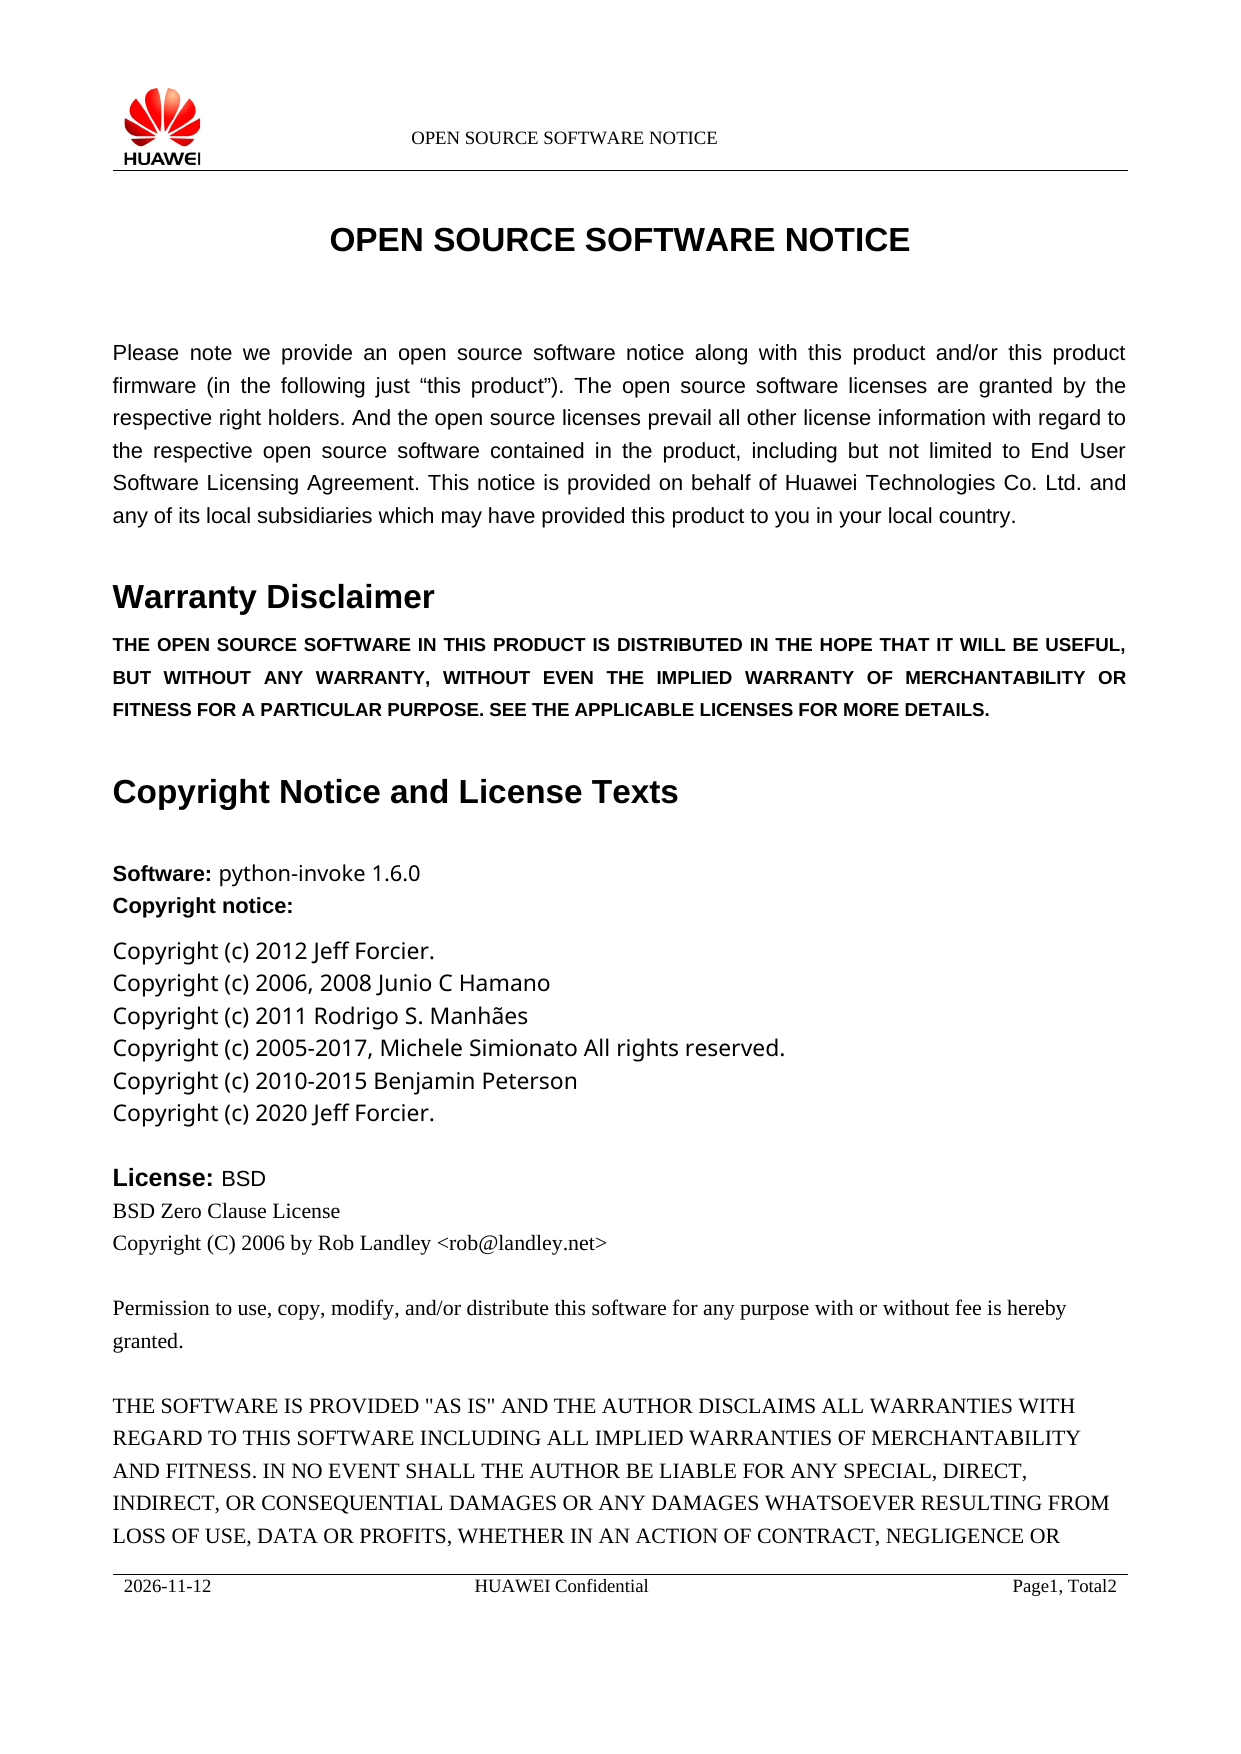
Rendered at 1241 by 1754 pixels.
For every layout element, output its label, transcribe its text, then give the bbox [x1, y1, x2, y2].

text License: BSD [112, 1161, 1128, 1194]
text Please note we provide an open source software notice along with this product and/or this product firmware (in the following just “this product”). The open source software licenses are granted by the respective right holders. And the open source licenses prevail all other license information with regard to the respective open source software contained in the product, including but not limited to End User Software Licensing Agreement. This notice is provided on behalf of Huawei Technologies Co. Ltd. and any of its local subsidiaries which may have provided this product to you in your local country. [112, 336, 1128, 531]
text Copyright (c) 2012 Jeff Forcier. Copyright (c) 2006, 2008 Junio C Hamano Copyright (c) 2011 Rodrigo S. Manhães Copyright (c) 2005-2017, Michele Simionato All rights reserved. Copyright (c) 2010-2015 Benjamin Peterson Copyright (c) 2020 Jeff Forcier. [112, 934, 1128, 1161]
picture [124, 88, 201, 165]
text The open source software in this product is distributed in the hope that it will be useful, but WITHOUT ANY WARRANTY, without even the implied warranty of MERCHANTABILITY or FITNESS FOR A PARTICULAR PURPOSE. See the applicable licenses for more details. [112, 629, 1128, 726]
text OPEN SOURCE SOFTWARE NOTICE [112, 206, 1128, 271]
title Software: python-invoke 1.6.0 [112, 856, 1128, 889]
text Copyright notice: [112, 889, 1128, 921]
text Copyright Notice and License Texts [112, 759, 1128, 824]
text Warranty Disclaimer [112, 564, 1128, 629]
